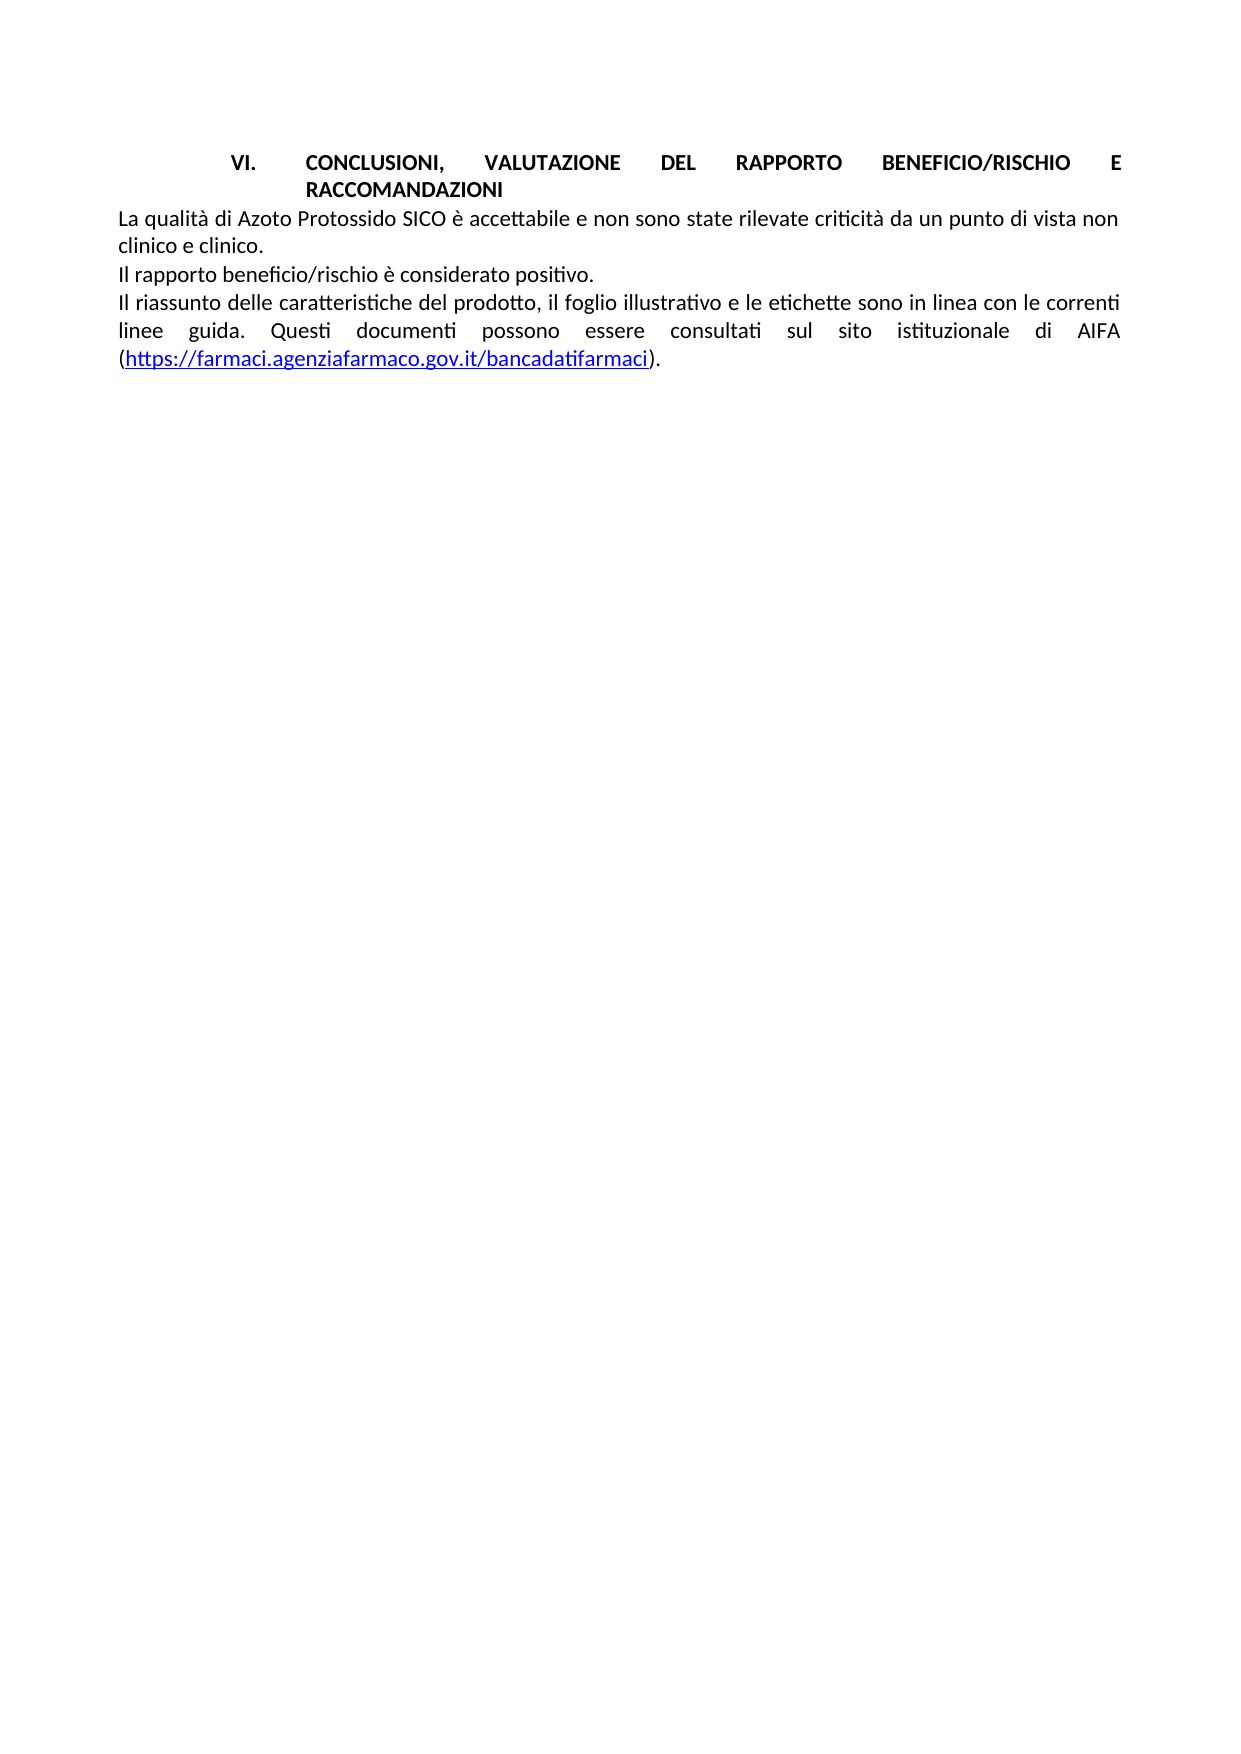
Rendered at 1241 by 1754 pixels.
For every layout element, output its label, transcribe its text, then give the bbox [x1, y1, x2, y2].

list CONCLUSIONI, VALUTAZIONE DEL RAPPORTO BENEFICIO/RISCHIO E RACCOMANDAZIONI [231, 148, 1122, 204]
text Il riassunto delle caratteristiche del prodotto, il foglio illustrativo e le etichette sono in linea con le correnti linee guida. Questi documenti possono essere consultati sul sito istituzionale di AIFA (https://farmaci.agenziafarmaco.gov.it/bancadatifarmaci). [118, 288, 1122, 372]
text La qualità di Azoto Protossido SICO è accettabile e non sono state rilevate criticità da un punto di vista non clinico e clinico. [118, 204, 1122, 260]
text Il rapporto beneficio/rischio è considerato positivo. [118, 260, 1122, 288]
